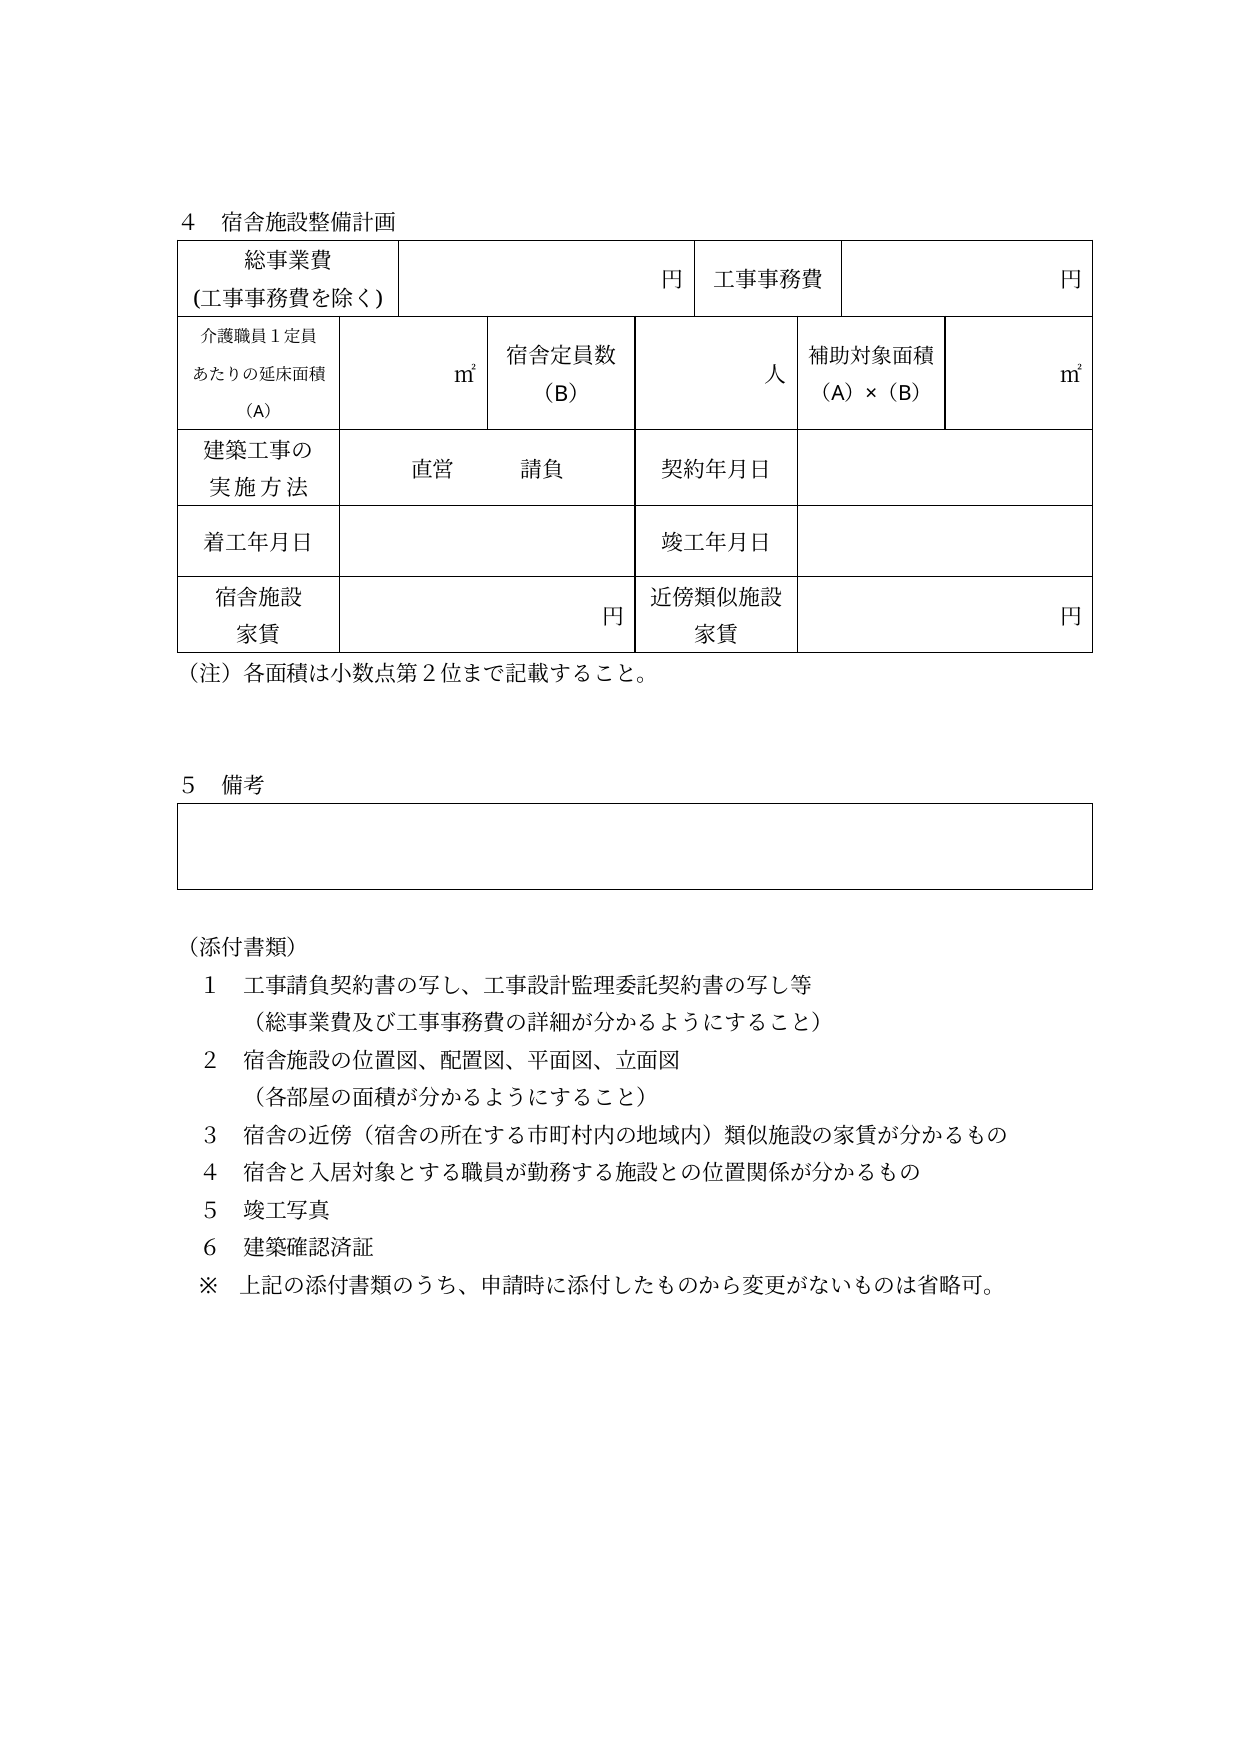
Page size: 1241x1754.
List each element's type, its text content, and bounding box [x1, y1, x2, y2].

text １ 工事請負契約書の写し、工事設計監理委託契約書の写し等 [177, 965, 1092, 1002]
text （添付書類） [177, 927, 1092, 965]
table_cell 竣工年月日 [636, 506, 797, 576]
table_cell ㎡ [340, 317, 487, 429]
text ４ 宿舎施設整備計画 [177, 202, 1092, 239]
table_cell 着工年月日 [178, 506, 339, 576]
table_cell [798, 430, 1092, 505]
table_cell 建築工事の 実施方法 [178, 430, 339, 505]
text （各部屋の面積が分かるようにすること） [199, 1077, 1092, 1115]
table_cell 宿舎定員数 （B） [488, 317, 634, 429]
table_cell 補助対象面積 （A）×（B） [798, 317, 944, 429]
text ※ 上記の添付書類のうち、申請時に添付したものから変更がないものは省略可。 [199, 1265, 1092, 1302]
table_cell 介護職員１定員 あたりの延床面積 （A） [178, 317, 339, 429]
text ４ 宿舎と入居対象とする職員が勤務する施設との位置関係が分かるもの [199, 1152, 1092, 1190]
table_header 工事事務費 [695, 241, 841, 316]
table_header 総事業費 (工事事務費を除く) [178, 241, 398, 316]
table_cell 近傍類似施設家賃 [636, 577, 797, 652]
text （注）各面積は小数点第２位まで記載すること。 [177, 653, 1092, 691]
table_cell 円 [340, 577, 634, 652]
table_cell 円 [798, 577, 1092, 652]
text ３ 宿舎の近傍（宿舎の所在する市町村内の地域内）類似施設の家賃が分かるもの [199, 1115, 1092, 1152]
table_cell 直営 請負 [340, 430, 634, 505]
text ２ 宿舎施設の位置図、配置図、平面図、立面図 [177, 1040, 1092, 1077]
text （総事業費及び工事事務費の詳細が分かるようにすること） [177, 1002, 1092, 1040]
text ５ 竣工写真 [199, 1190, 1092, 1227]
table_cell 宿舎施設 家賃 [178, 577, 339, 652]
table_header 円 [399, 241, 694, 316]
text ５ 備考 [177, 766, 1092, 803]
text ６ 建築確認済証 [199, 1227, 1092, 1265]
table_cell ㎡ [946, 317, 1092, 429]
table_cell 契約年月日 [636, 430, 797, 505]
table_header 円 [842, 241, 1092, 316]
table_cell [798, 506, 1092, 576]
table_cell [340, 506, 634, 576]
table_cell 人 [636, 317, 797, 429]
table_header [178, 804, 1092, 889]
